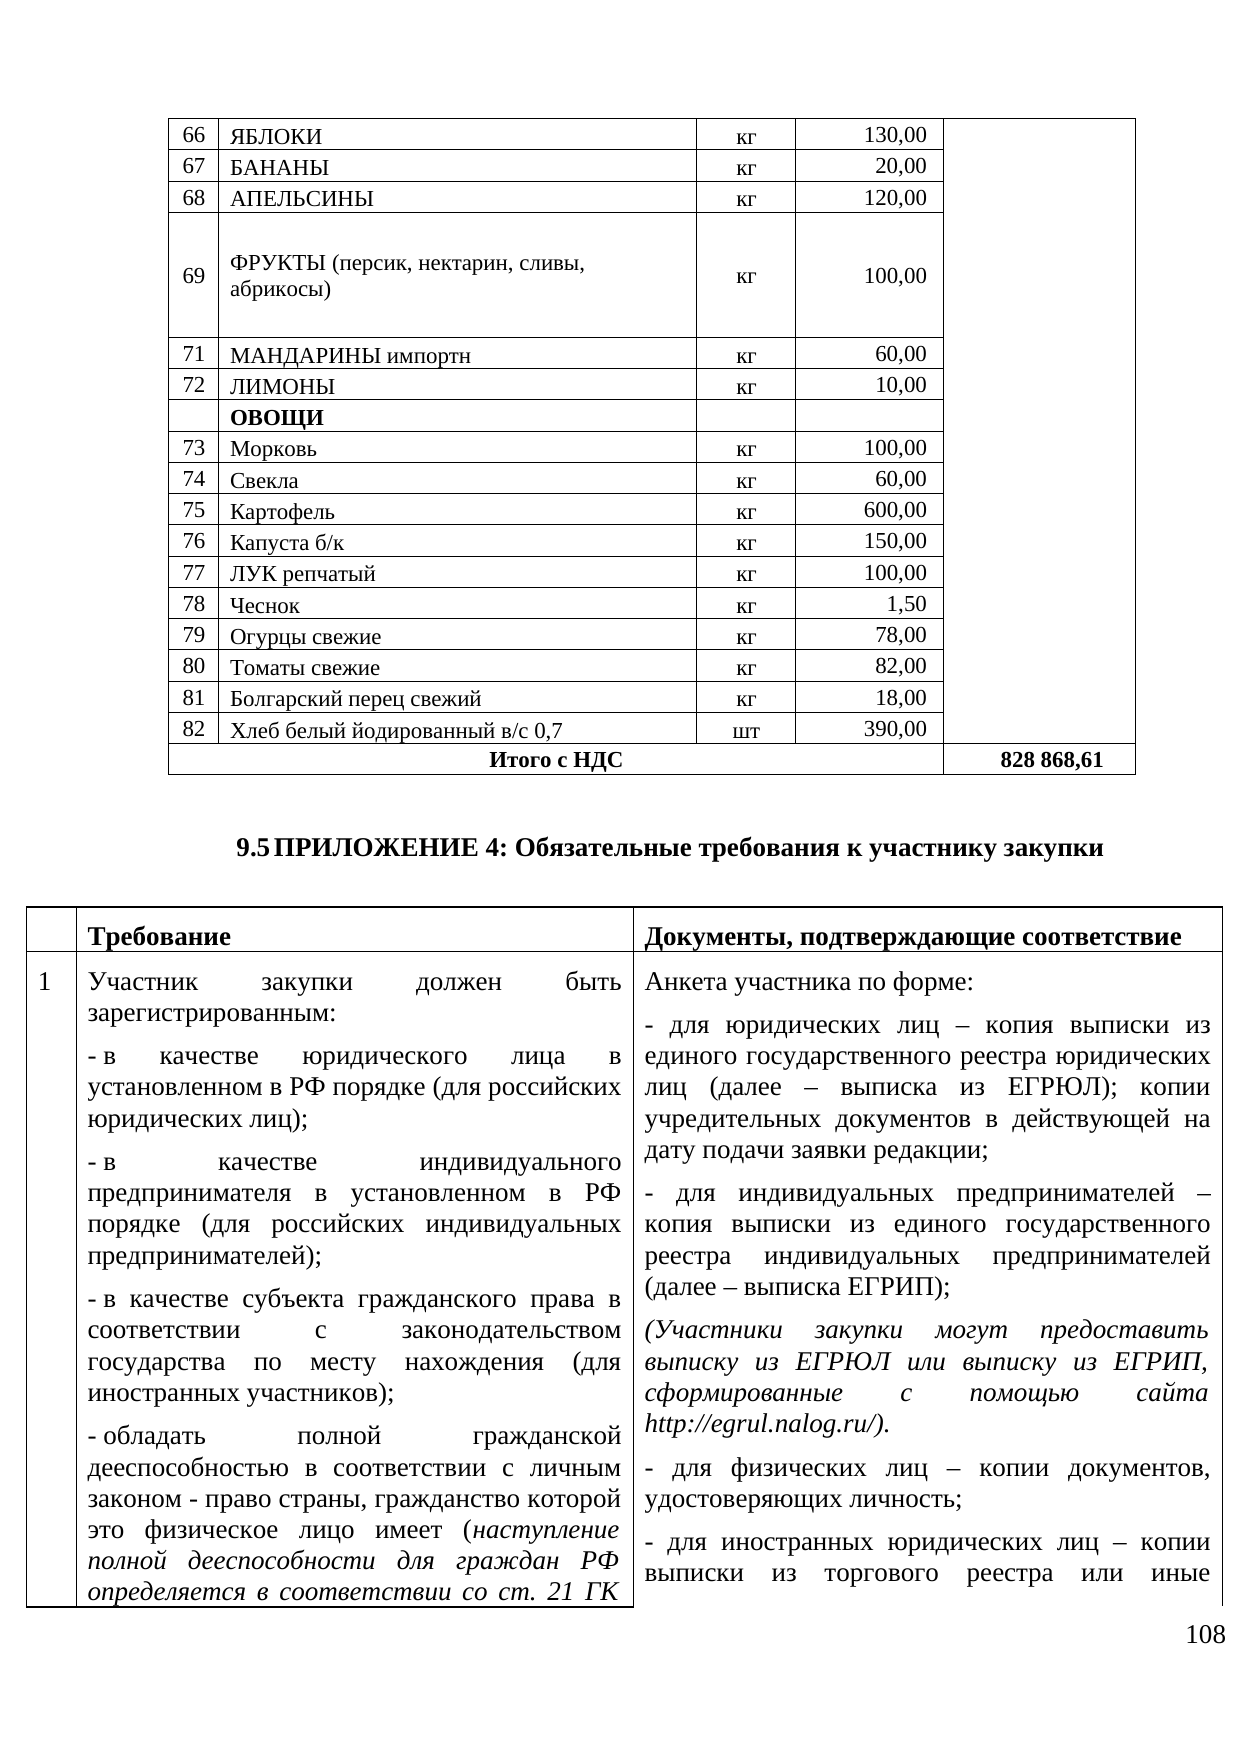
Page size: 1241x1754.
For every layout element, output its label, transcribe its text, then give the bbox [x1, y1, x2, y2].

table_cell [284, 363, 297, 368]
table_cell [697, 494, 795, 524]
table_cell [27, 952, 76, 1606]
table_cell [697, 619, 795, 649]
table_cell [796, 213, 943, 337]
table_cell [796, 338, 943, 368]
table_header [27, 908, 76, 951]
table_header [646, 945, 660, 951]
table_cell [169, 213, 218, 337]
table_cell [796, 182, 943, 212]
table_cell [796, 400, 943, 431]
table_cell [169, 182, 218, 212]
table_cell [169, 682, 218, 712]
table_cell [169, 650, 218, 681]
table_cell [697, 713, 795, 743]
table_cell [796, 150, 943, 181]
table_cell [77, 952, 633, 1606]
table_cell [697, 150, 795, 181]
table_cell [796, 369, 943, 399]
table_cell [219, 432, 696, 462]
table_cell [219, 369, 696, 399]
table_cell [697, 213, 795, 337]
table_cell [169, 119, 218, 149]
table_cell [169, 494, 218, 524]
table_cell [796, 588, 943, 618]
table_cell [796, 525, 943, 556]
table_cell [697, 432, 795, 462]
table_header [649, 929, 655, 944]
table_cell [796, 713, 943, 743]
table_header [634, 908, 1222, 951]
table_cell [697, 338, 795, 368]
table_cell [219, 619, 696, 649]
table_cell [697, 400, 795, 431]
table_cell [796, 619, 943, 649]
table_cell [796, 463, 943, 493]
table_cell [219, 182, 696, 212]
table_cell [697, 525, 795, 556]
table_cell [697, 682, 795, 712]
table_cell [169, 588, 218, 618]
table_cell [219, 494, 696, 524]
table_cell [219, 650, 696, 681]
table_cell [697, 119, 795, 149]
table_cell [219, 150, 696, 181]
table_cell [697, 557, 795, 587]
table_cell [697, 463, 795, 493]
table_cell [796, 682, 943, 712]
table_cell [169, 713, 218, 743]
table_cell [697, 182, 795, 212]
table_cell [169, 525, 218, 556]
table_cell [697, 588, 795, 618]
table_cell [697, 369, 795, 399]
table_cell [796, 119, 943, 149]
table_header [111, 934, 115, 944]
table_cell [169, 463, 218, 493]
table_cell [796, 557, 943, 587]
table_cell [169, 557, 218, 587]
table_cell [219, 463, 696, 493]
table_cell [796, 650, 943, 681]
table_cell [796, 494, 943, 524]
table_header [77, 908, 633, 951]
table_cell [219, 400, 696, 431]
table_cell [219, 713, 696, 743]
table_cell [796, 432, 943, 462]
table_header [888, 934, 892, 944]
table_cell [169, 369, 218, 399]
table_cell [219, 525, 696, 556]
list ПРИЛОЖЕНИЕ 4: Обязательные требования к участнику закупки [236, 832, 1226, 863]
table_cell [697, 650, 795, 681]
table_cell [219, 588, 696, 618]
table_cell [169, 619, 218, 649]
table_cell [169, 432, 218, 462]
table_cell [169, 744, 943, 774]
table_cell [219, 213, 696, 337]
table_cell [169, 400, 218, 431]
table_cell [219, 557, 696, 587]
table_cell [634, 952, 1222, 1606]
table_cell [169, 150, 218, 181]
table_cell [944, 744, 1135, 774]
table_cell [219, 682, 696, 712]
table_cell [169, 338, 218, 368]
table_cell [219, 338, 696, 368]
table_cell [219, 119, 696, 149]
